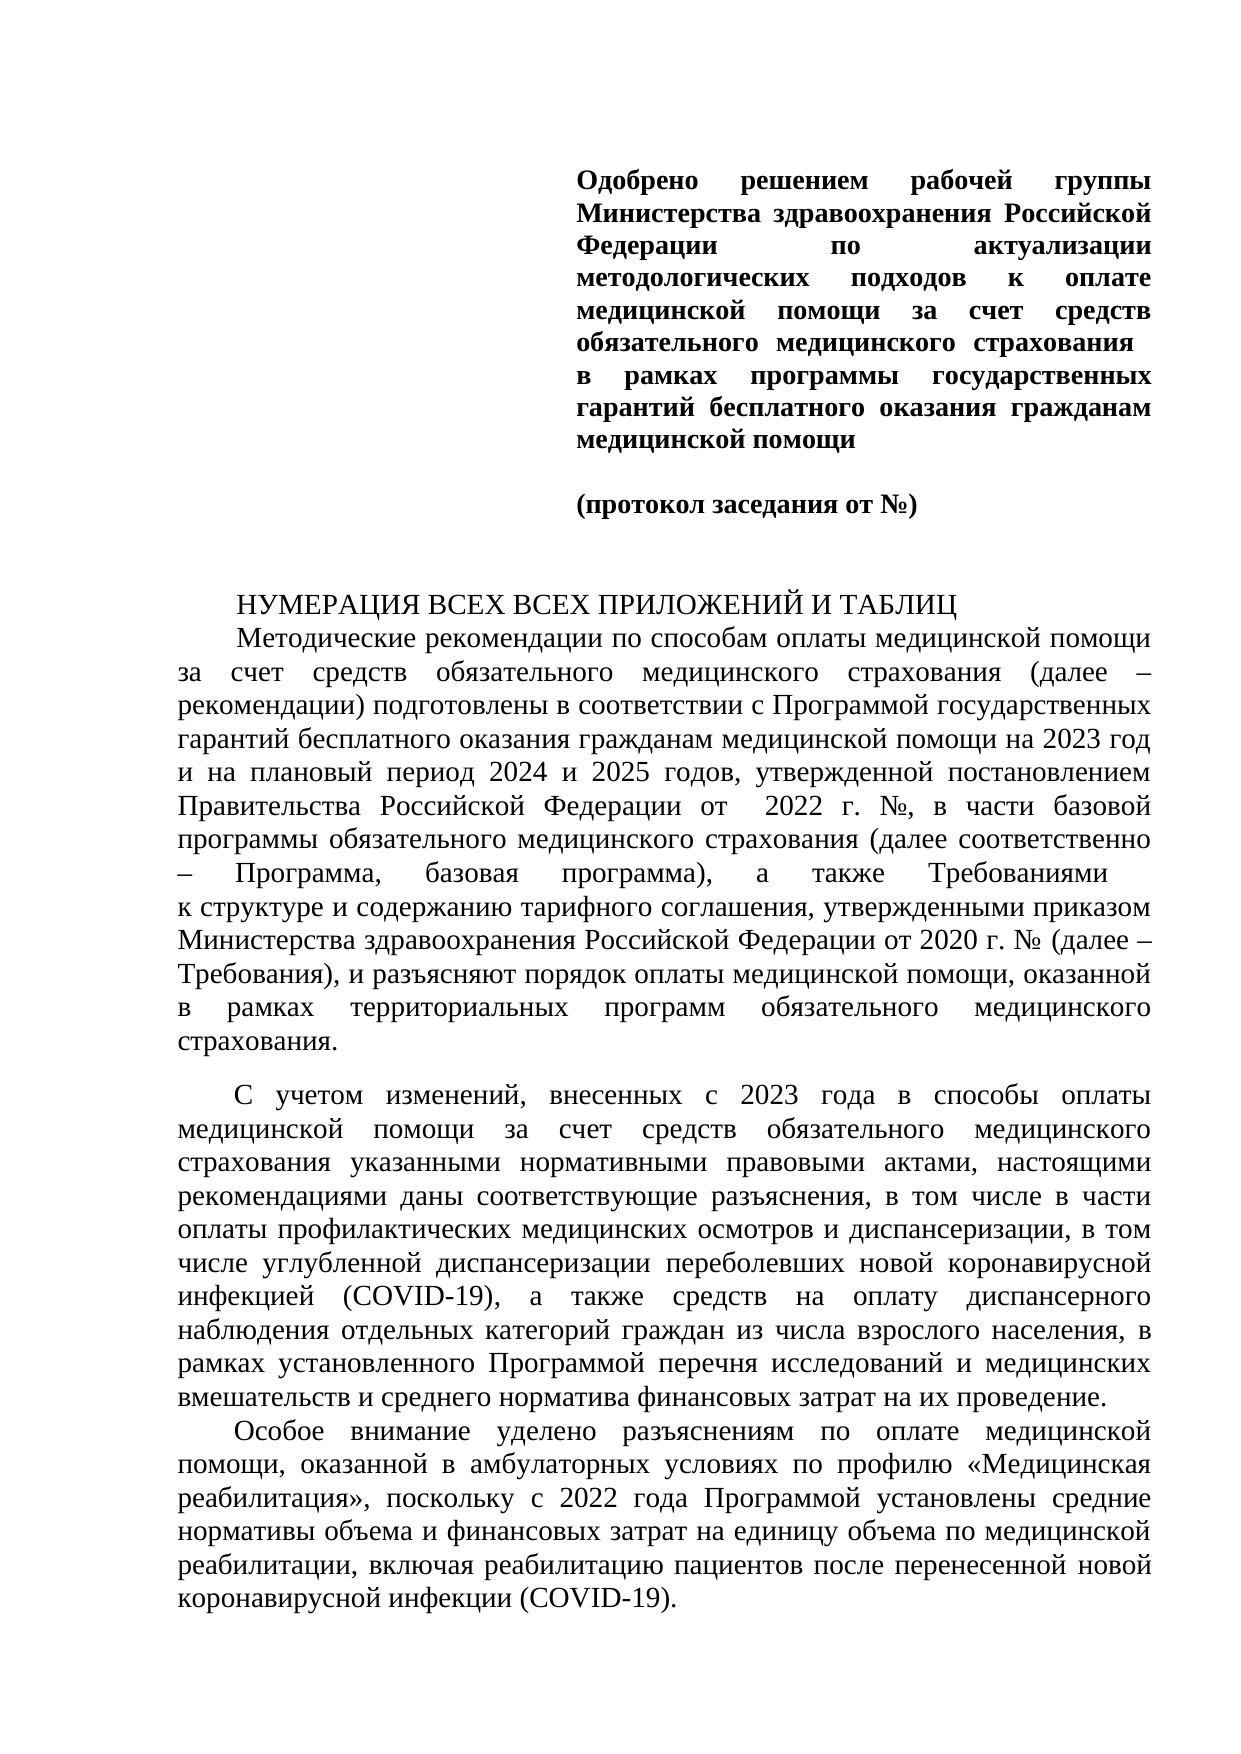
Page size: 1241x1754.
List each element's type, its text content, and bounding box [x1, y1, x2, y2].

text С учетом изменений, внесенных с 2023 года в способы оплаты медицинской помощи за счет средств обязательного медицинского страхования указанными нормативными правовыми актами, настоящими рекомендациями даны соответствующие разъяснения, в том числе в части оплаты профилактических медицинских осмотров и диспансеризации, в том числе углубленной диспансеризации переболевших новой коронавирусной инфекцией (COVID-19), а также средств на оплату диспансерного наблюдения отдельных категорий граждан из числа взрослого населения, в рамках установленного Программой перечня исследований и медицинских вмешательств и среднего норматива финансовых затрат на их проведение. [177, 1077, 1152, 1413]
text (протокол заседания от №) [576, 487, 1152, 520]
text Методические рекомендации по способам оплаты медицинской помощи за счет средств обязательного медицинского страхования (далее – рекомендации) подготовлены в соответствии с Программой государственных гарантий бесплатного оказания гражданам медицинской помощи на 2023 год и на плановый период 2024 и 2025 годов, утвержденной постановлением Правительства Российской Федерации от 2022 г. №, в части базовой программы обязательного медицинского страхования (далее соответственно – Программа, базовая программа), а также Требованиями к структуре и содержанию тарифного соглашения, утвержденными приказом Министерства здравоохранения Российской Федерации от 2020 г. № (далее – Требования), и разъясняют порядок оплаты медицинской помощи, оказанной в рамках территориальных программ обязательного медицинского страхования. [177, 620, 1152, 1056]
text Особое внимание уделено разъяснениям по оплате медицинской помощи, оказанной в амбулаторных условиях по профилю «Медицинская реабилитация», поскольку с 2022 года Программой установлены средние нормативы объема и финансовых затрат на единицу объема по медицинской реабилитации, включая реабилитацию пациентов после перенесенной новой коронавирусной инфекции (COVID-19). [177, 1413, 1152, 1614]
text Одобрено решением рабочей группы Министерства здравоохранения Российской Федерации по актуализации методологических подходов к оплате медицинской помощи за счет средств обязательного медицинского страхования в рамках программы государственных гарантий бесплатного оказания гражданам медицинской помощи [576, 163, 1152, 455]
text НУМЕРАЦИЯ ВСЕХ ВСЕХ ПРИЛОЖЕНИЙ И ТАБЛИЦ [177, 587, 1152, 620]
